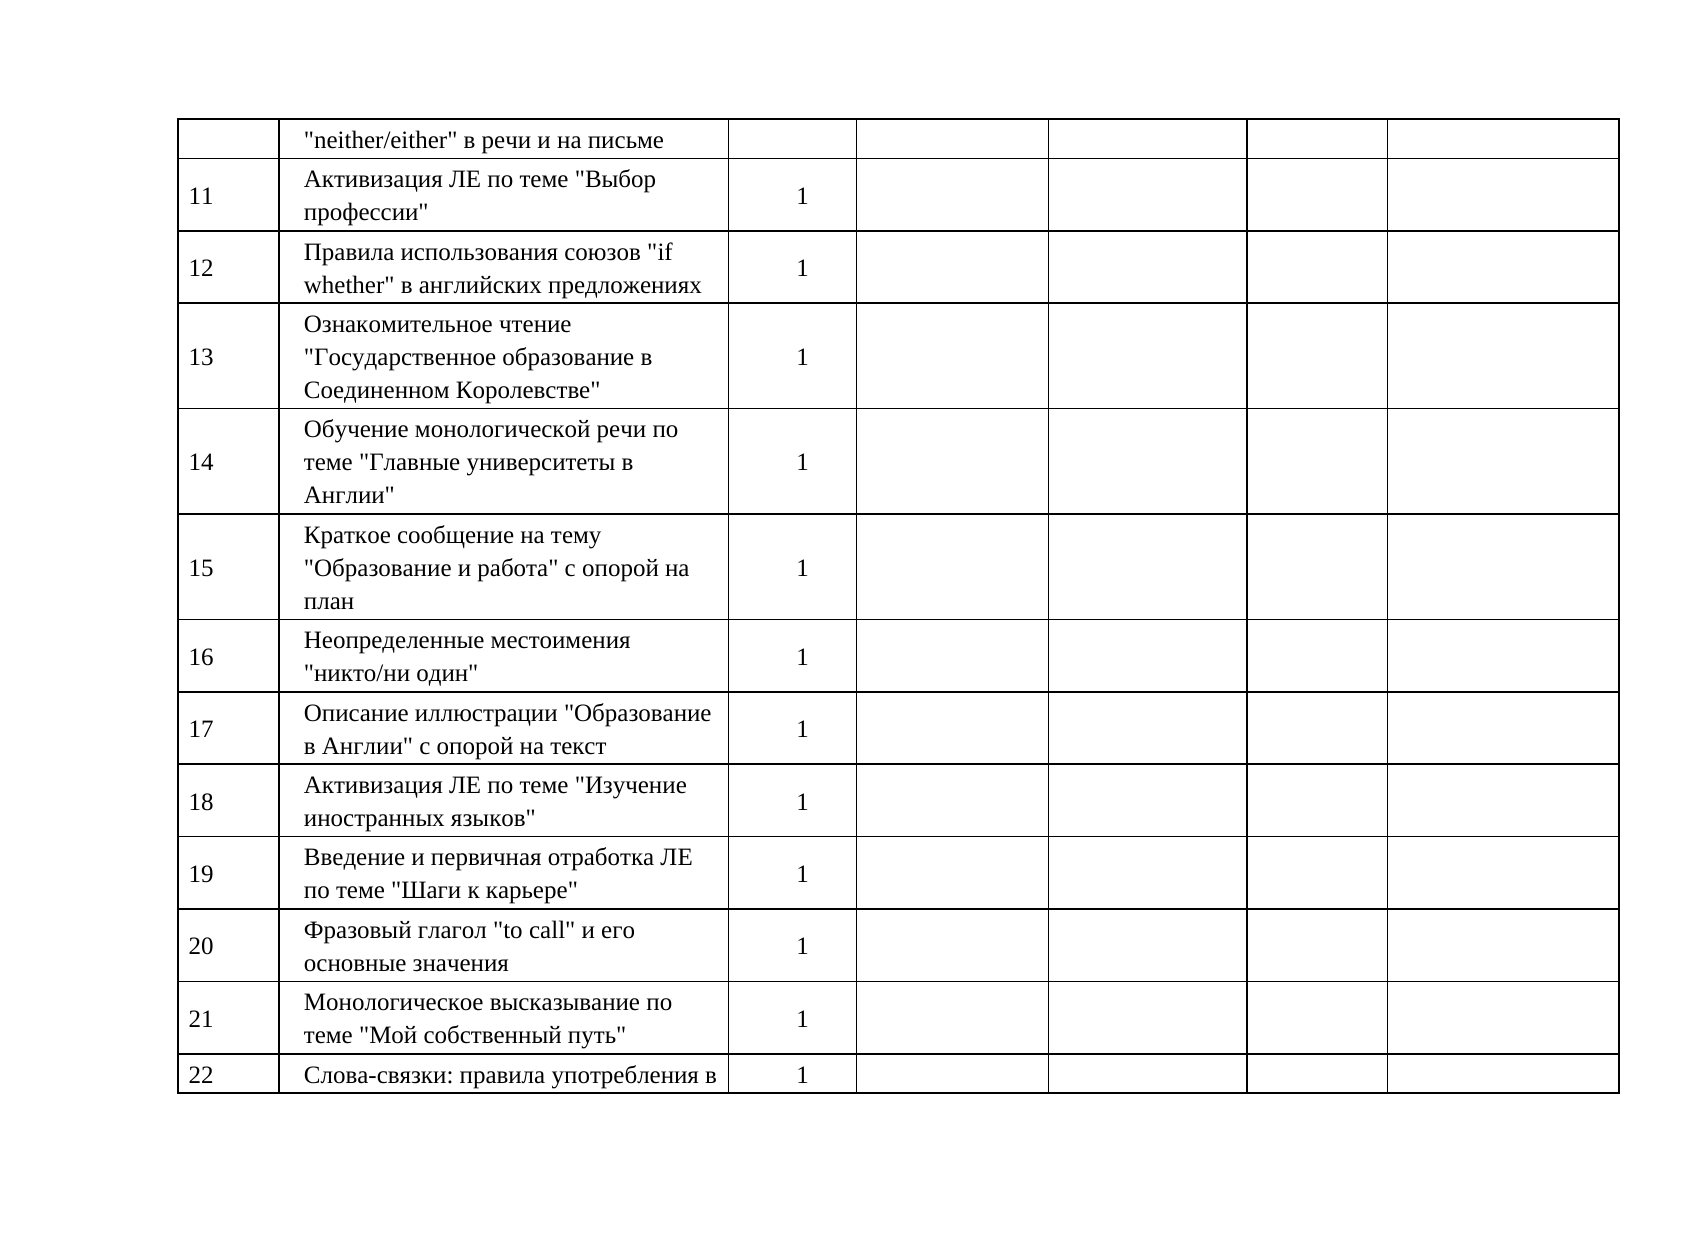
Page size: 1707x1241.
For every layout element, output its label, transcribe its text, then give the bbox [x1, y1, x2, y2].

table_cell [280, 1055, 728, 1092]
table_cell [1248, 232, 1387, 302]
table_cell 1 [729, 409, 856, 513]
table_cell [857, 304, 1048, 408]
table_cell [857, 1055, 1048, 1092]
table_cell [1049, 409, 1246, 513]
table_cell [1248, 409, 1387, 513]
table_cell [1248, 515, 1387, 618]
table_cell 18 [179, 765, 278, 836]
table_cell [1388, 120, 1618, 157]
table_cell [857, 620, 1048, 691]
table_cell [1248, 693, 1387, 763]
table_cell [1049, 515, 1246, 618]
table_cell [1388, 1055, 1618, 1092]
table_cell [1248, 837, 1387, 908]
table_cell [857, 159, 1048, 230]
table_cell 14 [179, 409, 278, 513]
table_cell [1248, 620, 1387, 691]
table_cell [1388, 910, 1618, 981]
table_cell 1 [729, 120, 856, 157]
table_cell 21 [179, 982, 278, 1053]
table_cell 11 [179, 159, 278, 230]
table_cell 16 [179, 620, 278, 691]
table_cell Фразовый глагол "to call" и его основные значения [280, 910, 728, 981]
table_cell [1049, 837, 1246, 908]
table_cell [1049, 232, 1246, 302]
table_cell [1388, 620, 1618, 691]
table_cell 1 [729, 693, 856, 763]
table_cell [1049, 304, 1246, 408]
table_cell 10 [179, 120, 278, 157]
table_cell [857, 982, 1048, 1053]
table_cell Активизация ЛЕ по теме "Изучение иностранных языков" [280, 765, 728, 836]
table_cell Введение и первичная отработка ЛЕ по теме "Шаги к карьере" [280, 837, 728, 908]
table_cell [857, 232, 1048, 302]
table_cell [1388, 765, 1618, 836]
table_cell 15 [179, 515, 278, 618]
table_cell [1049, 693, 1246, 763]
table_cell Неопределенные местоимения "никто/ни один" [280, 620, 728, 691]
table_cell 19 [179, 837, 278, 908]
table_cell [1248, 159, 1387, 230]
table_cell [857, 693, 1048, 763]
table_cell [857, 910, 1048, 981]
table_cell 1 [729, 304, 856, 408]
table_cell [1049, 620, 1246, 691]
table_cell [1049, 982, 1246, 1053]
table_cell [1388, 515, 1618, 618]
table_cell [1388, 409, 1618, 513]
table_cell [857, 837, 1048, 908]
table_cell Монологическое высказывание по теме "Мой собственный путь" [280, 982, 728, 1053]
table_cell [1049, 1055, 1246, 1092]
table_cell Правила использования союзов "if whether" в английских предложениях [280, 232, 728, 302]
table_cell [1388, 304, 1618, 408]
table_cell [1049, 159, 1246, 230]
table_cell [1248, 1055, 1387, 1092]
table_cell 1 [729, 620, 856, 691]
table_cell 17 [179, 693, 278, 763]
table_cell Краткое сообщение на тему "Образование и работа" с опорой на план [280, 515, 728, 618]
table_cell 1 [729, 1055, 856, 1092]
table_cell [1248, 765, 1387, 836]
table_cell 1 [729, 765, 856, 836]
table_cell [1049, 910, 1246, 981]
table_cell 1 [729, 910, 856, 981]
table_cell [1248, 910, 1387, 981]
table_cell [857, 409, 1048, 513]
table_cell Ознакомительное чтение "Государственное образование в Соединенном Королевстве" [280, 304, 728, 408]
table_cell 13 [179, 304, 278, 408]
table_cell 1 [729, 982, 856, 1053]
table_cell [1248, 304, 1387, 408]
table_cell 20 [179, 910, 278, 981]
table_cell 12 [179, 232, 278, 302]
table_cell Описание иллюстрации "Образование в Англии" с опорой на текст [280, 693, 728, 763]
table_cell 1 [729, 159, 856, 230]
table_cell [1388, 982, 1618, 1053]
table_cell Активизация ЛЕ по теме "Выбор профессии" [280, 159, 728, 230]
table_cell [280, 120, 728, 157]
table_cell [1049, 120, 1246, 157]
table_cell 1 [729, 515, 856, 618]
table_cell [1049, 765, 1246, 836]
table_cell Обучение монологической речи по теме "Главные университеты в Англии" [280, 409, 728, 513]
table_cell [857, 765, 1048, 836]
table_cell 22 [179, 1055, 278, 1092]
table_cell [1388, 693, 1618, 763]
table_cell 1 [729, 232, 856, 302]
table_cell [857, 515, 1048, 618]
table_cell [857, 120, 1048, 157]
table_cell [1248, 982, 1387, 1053]
table_cell 1 [729, 837, 856, 908]
table_cell [1388, 159, 1618, 230]
table_cell [1248, 120, 1387, 157]
table_cell [1388, 232, 1618, 302]
table_cell [1388, 837, 1618, 908]
